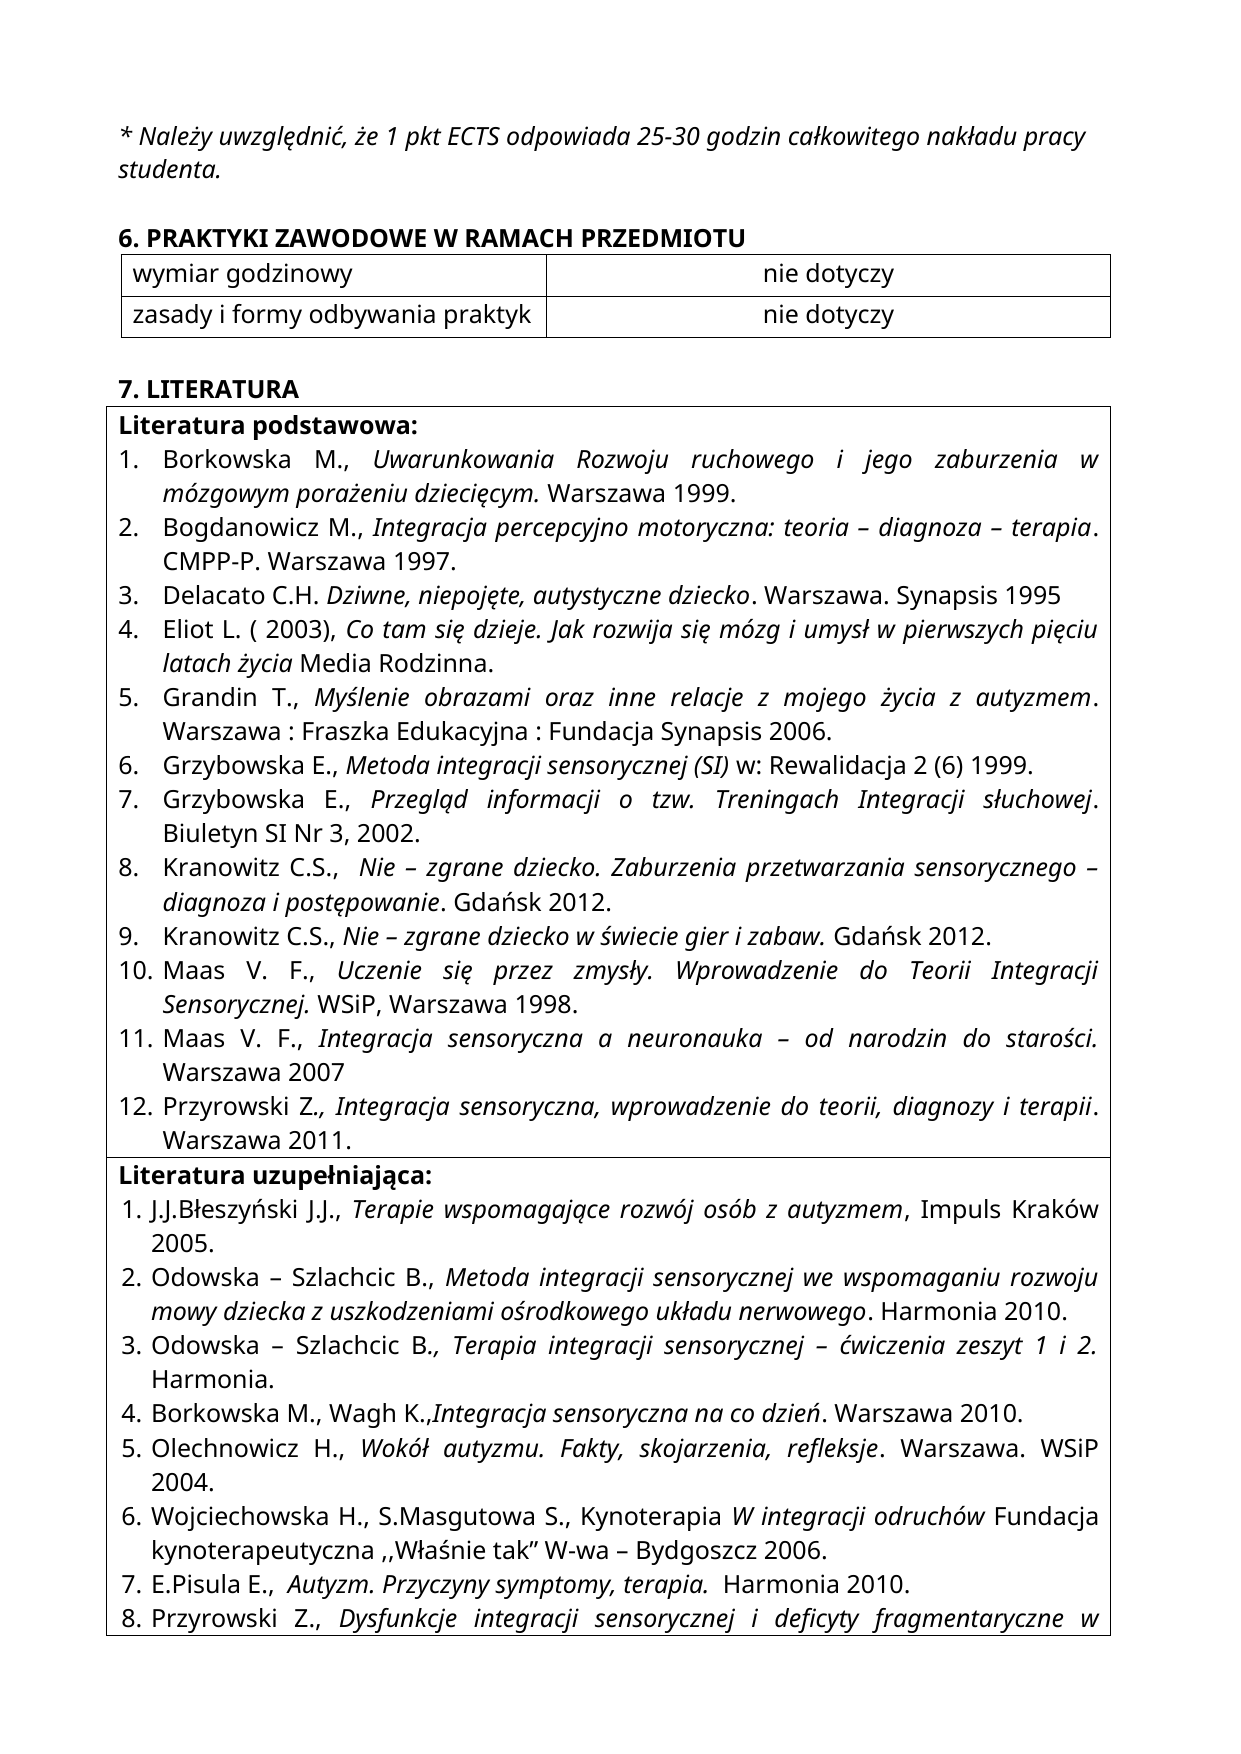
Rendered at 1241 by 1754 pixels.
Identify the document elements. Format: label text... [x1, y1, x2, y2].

table_header nie dotyczy [547, 255, 1110, 296]
table_cell zasady i formy odbywania praktyk [122, 297, 546, 337]
text 6. PRAKTYKI ZAWODOWE W RAMACH PRZEDMIOTU [118, 220, 1122, 254]
table_cell nie dotyczy [547, 297, 1110, 337]
table_header wymiar godzinowy [122, 255, 546, 296]
table_header Literatura podstawowa: Borkowska M., Uwarunkowania Rozwoju ruchowego i jego zaburzenia w mózgowym porażeniu dziecięcym. Warszawa 1999. Bogdanowicz M., Integracja percepcyjno motoryczna: teoria – diagnoza – terapia. CMPP-P. Warszawa 1997. Delacato C.H. Dziwne, niepojęte, autystyczne dziecko. Warszawa. Synapsis 1995 Eliot L. ( 2003), Co tam się dzieje. Jak rozwija się mózg i umysł w pierwszych pięciu latach życia Media Rodzinna. Grandin T., Myślenie obrazami oraz inne relacje z mojego życia z autyzmem. Warszawa : Fraszka Edukacyjna : Fundacja Synapsis 2006. Grzybowska E., Metoda integracji sensorycznej (SI) w: Rewalidacja 2 (6) 1999. Grzybowska E., Przegląd informacji o tzw. Treningach Integracji słuchowej. Biuletyn SI Nr 3, 2002. Kranowitz C.S., Nie – zgrane dziecko. Zaburzenia przetwarzania sensorycznego – diagnoza i postępowanie. Gdańsk 2012. Kranowitz C.S., Nie – zgrane dziecko w świecie gier i zabaw. Gdańsk 2012. Maas V. F., Uczenie się przez zmysły. Wprowadzenie do Teorii Integracji Sensorycznej. WSiP, Warszawa 1998. Maas V. F., Integracja sensoryczna a neuronauka – od narodzin do starości. Warszawa 2007 Przyrowski Z., Integracja sensoryczna, wprowadzenie do teorii, diagnozy i terapii. Warszawa 2011. [107, 407, 1110, 1157]
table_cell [107, 1158, 1110, 1634]
text * Należy uwzględnić, że 1 pkt ECTS odpowiada 25-30 godzin całkowitego nakładu pracy studenta. [118, 118, 1122, 186]
text 7. LITERATURA [118, 372, 1122, 406]
